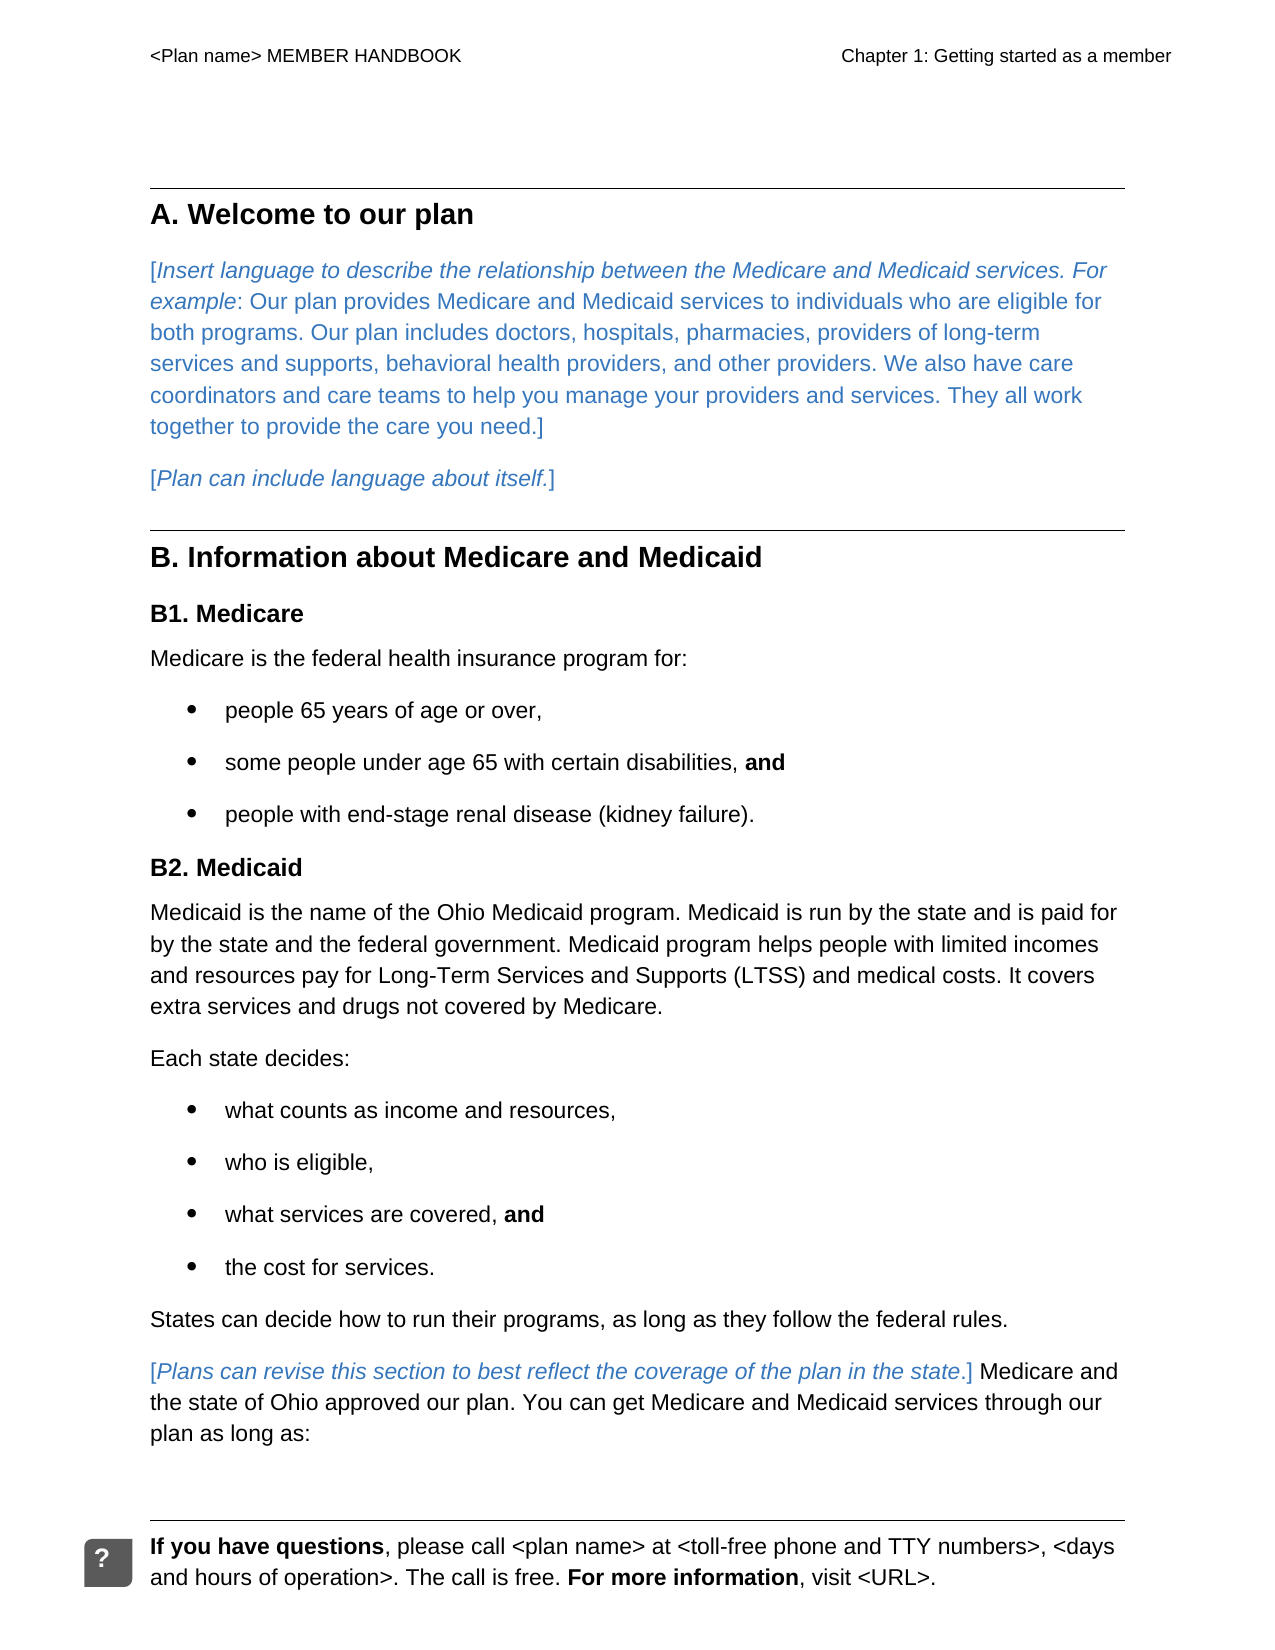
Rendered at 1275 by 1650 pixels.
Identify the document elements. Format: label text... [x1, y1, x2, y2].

list some people under age 65 with certain disabilities, and [187, 746, 1050, 777]
list people 65 years of age or over, [187, 694, 1050, 725]
list what services are covered, and [187, 1198, 1125, 1229]
subtitle B2. Medicaid [150, 850, 1125, 883]
subtitle Information about Medicare and Medicaid [150, 531, 1125, 575]
text States can decide how to run their programs, as long as they follow the federal rules. [150, 1302, 1125, 1333]
text [Plan can include language about itself.] [150, 461, 1125, 493]
list what counts as income and resources, [187, 1094, 1125, 1125]
text [Insert language to describe the relationship between the Medicare and Medicaid services. For example: Our plan provides Medicare and Medicaid services to individuals who are eligible for both programs. Our plan includes doctors, hospitals, pharmacies, providers of long-term services and supports, behavioral health providers, and other providers. We also have care coordinators and care teams to help you manage your providers and services. They all work together to provide the care you need.] [150, 253, 1125, 441]
text Medicare is the federal health insurance program for: [150, 642, 1125, 673]
text Medicaid is the name of the Ohio Medicaid program. Medicaid is run by the state and is paid for by the state and the federal government. Medicaid program helps people with limited incomes and resources pay for Long-Term Services and Supports (LTSS) and medical costs. It covers extra services and drugs not covered by Medicare. [150, 896, 1125, 1021]
text [Plans can revise this section to best reflect the coverage of the plan in the state.] Medicare and the state of Ohio approved our plan. You can get Medicare and Medicaid services through our plan as long as: [150, 1354, 1125, 1448]
list people with end-stage renal disease (kidney failure). [187, 798, 1050, 829]
subtitle Welcome to our plan [150, 189, 1125, 232]
list the cost for services. [187, 1250, 1125, 1281]
text Each state decides: [150, 1042, 1125, 1073]
subtitle B1. Medicare [150, 596, 1125, 629]
list who is eligible, [187, 1146, 1125, 1177]
